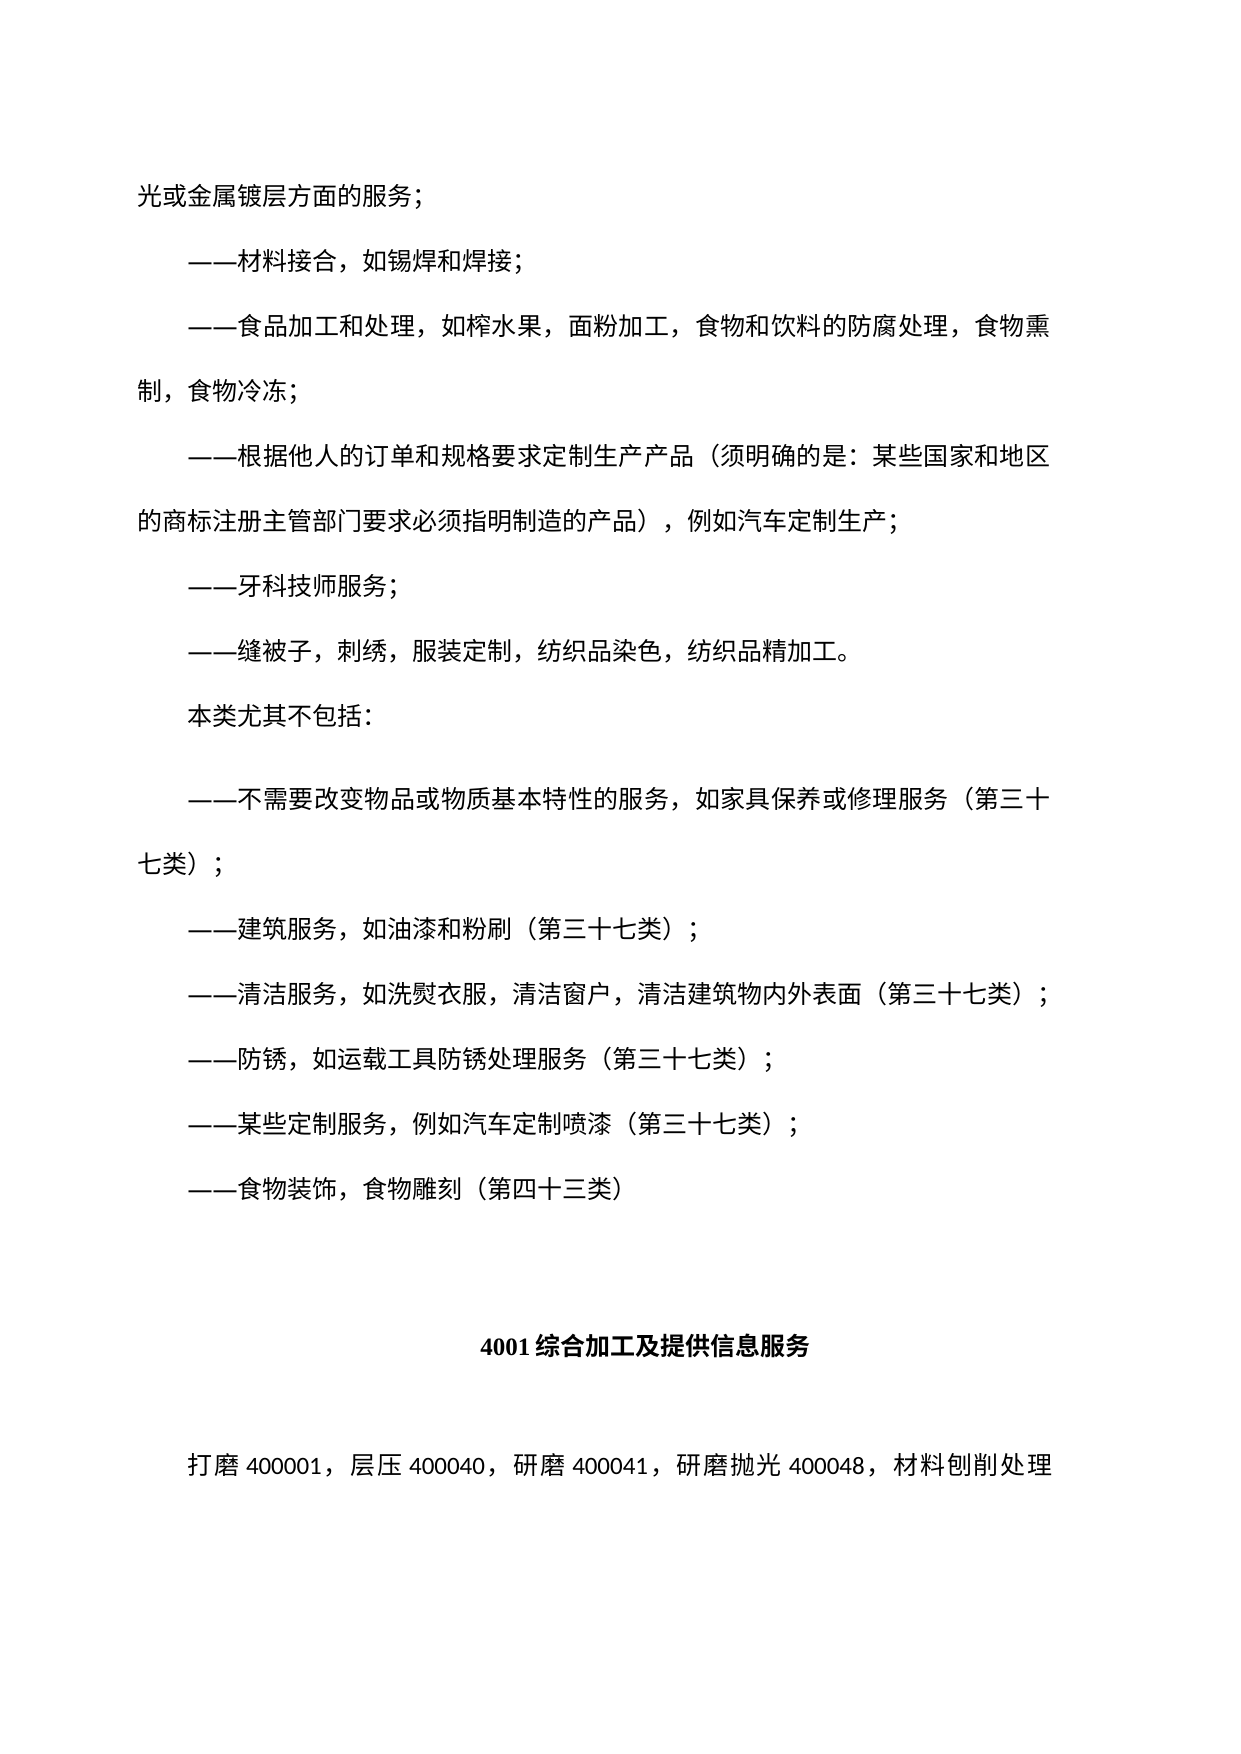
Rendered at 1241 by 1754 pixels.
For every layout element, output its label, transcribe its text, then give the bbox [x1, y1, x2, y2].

text 本类尤其不包括： [137, 682, 1053, 747]
subtitle 4001综合加工及提供信息服务 [187, 1312, 1053, 1377]
text ——食物装饰，食物雕刻（第四十三类） [137, 1155, 1053, 1220]
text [137, 162, 1053, 227]
text ——食品加工和处理，如榨水果，面粉加工，食物和饮料的防腐处理，食物熏制，食物冷冻； [137, 292, 1053, 422]
text ——清洁服务，如洗熨衣服，清洁窗户，清洁建筑物内外表面（第三十七类）； [137, 960, 1053, 1025]
text ——不需要改变物品或物质基本特性的服务，如家具保养或修理服务（第三十七类）； [137, 765, 1053, 895]
text ——防锈，如运载工具防锈处理服务（第三十七类）； [137, 1025, 1053, 1090]
text ——牙科技师服务； [137, 552, 1053, 617]
text ——缝被子，刺绣，服装定制，纺织品染色，纺织品精加工。 [137, 617, 1053, 682]
text ——建筑服务，如油漆和粉刷（第三十七类）； [137, 895, 1053, 960]
text ——根据他人的订单和规格要求定制生产产品（须明确的是：某些国家和地区的商标注册主管部门要求必须指明制造的产品），例如汽车定制生产； [137, 422, 1053, 552]
text ——材料接合，如锡焊和焊接； [137, 227, 1053, 292]
text ——某些定制服务，例如汽车定制喷漆（第三十七类）； [137, 1090, 1053, 1155]
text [137, 1431, 1053, 1496]
